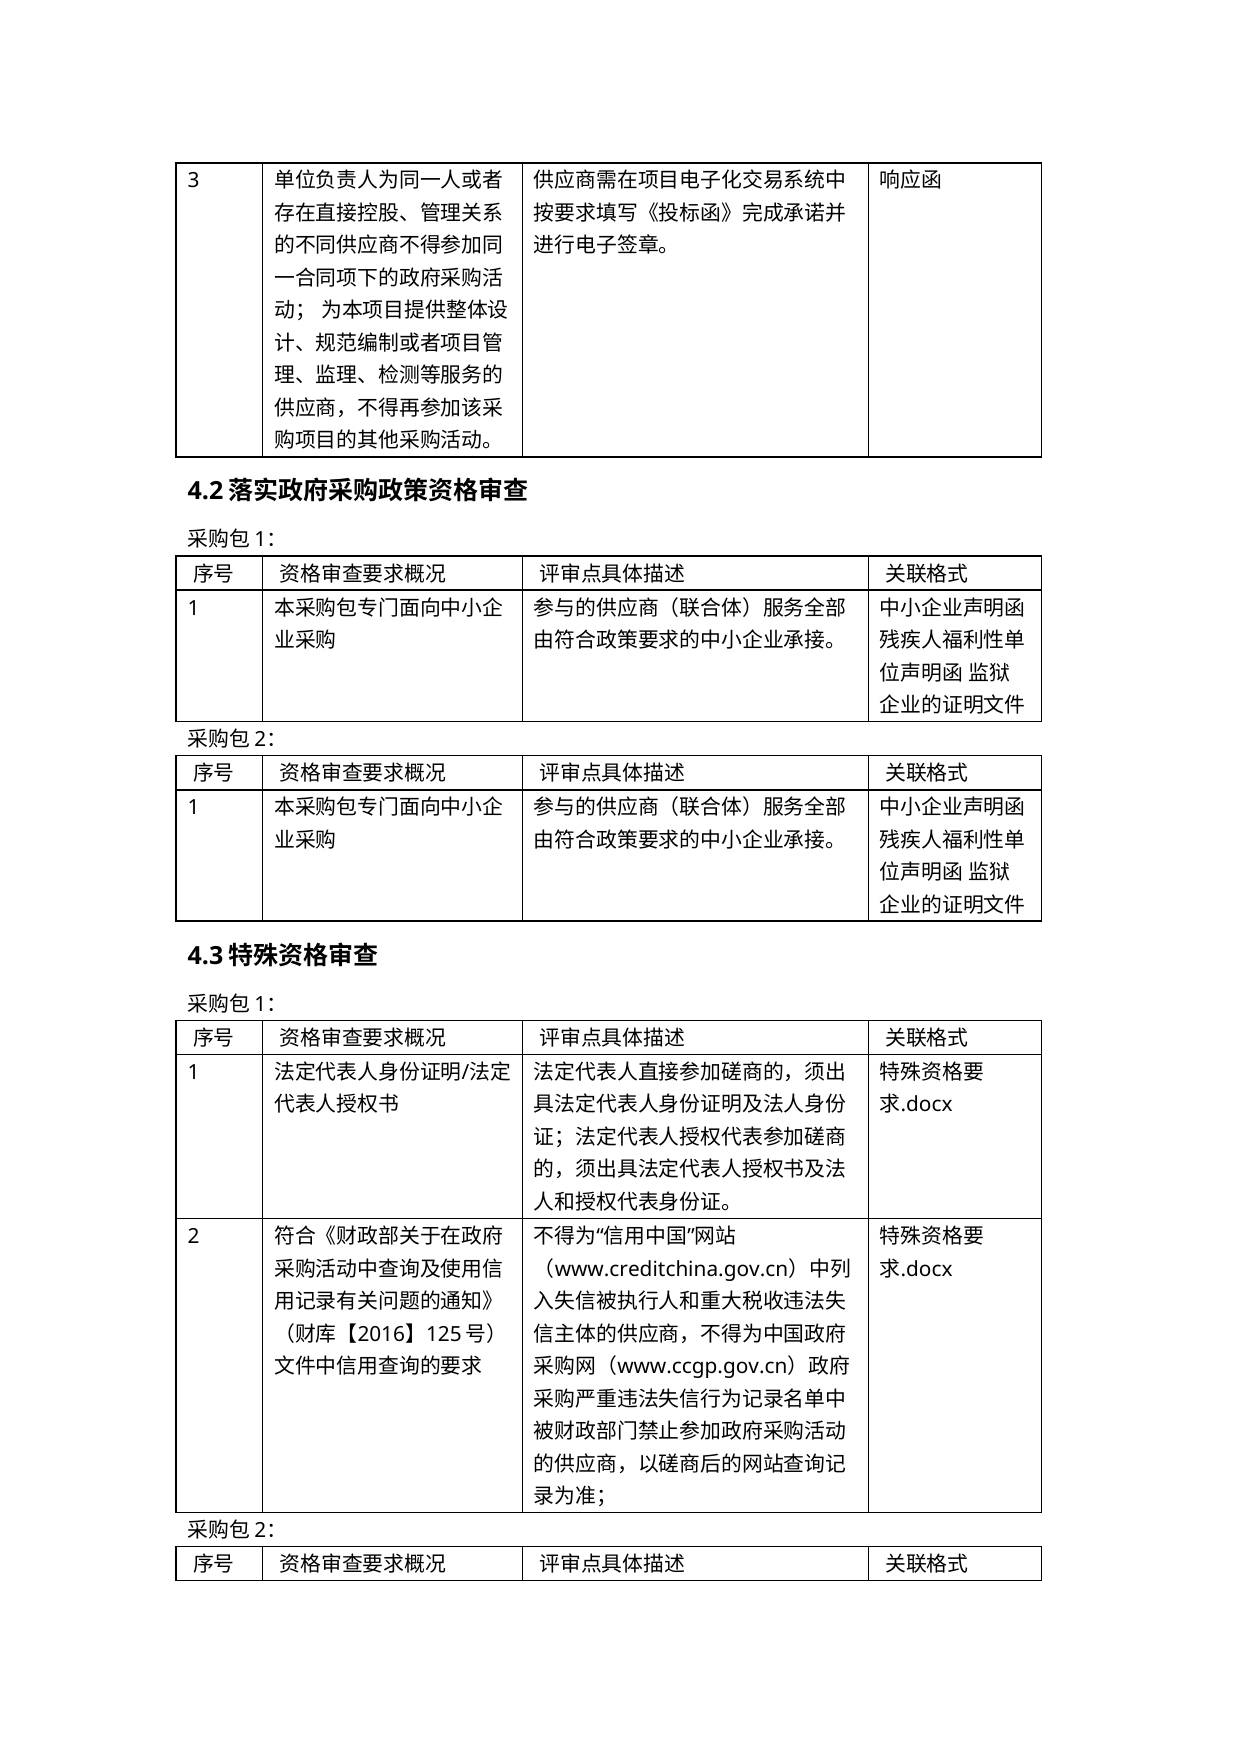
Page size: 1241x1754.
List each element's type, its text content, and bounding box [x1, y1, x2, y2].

table_cell 响应函 [869, 164, 1041, 456]
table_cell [523, 1219, 868, 1512]
table_header 评审点具体描述 [523, 1021, 868, 1053]
table_header 序号 [177, 1547, 262, 1580]
table_cell 1 [177, 1055, 262, 1218]
text 采购包1： [187, 523, 1053, 555]
table_header 资格审查要求概况 [263, 756, 522, 789]
text 采购包2： [187, 1513, 1053, 1546]
table_header 资格审查要求概况 [263, 1021, 522, 1053]
table_cell 法定代表人直接参加磋商的，须出具法定代表人身份证明及法人身份证；法定代表人授权代表参加磋商的，须出具法定代表人授权书及法人和授权代表身份证。 [523, 1055, 868, 1218]
table_header 关联格式 [869, 557, 1041, 589]
table_header 关联格式 [869, 1021, 1041, 1053]
table_header 资格审查要求概况 [263, 557, 522, 589]
table_cell 1 [177, 791, 262, 920]
table_header 关联格式 [869, 1547, 1041, 1580]
table_cell 参与的供应商（联合体）服务全部由符合政策要求的中小企业承接。 [523, 791, 868, 920]
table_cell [263, 1219, 522, 1512]
table_header 关联格式 [869, 756, 1041, 789]
table_cell 1 [177, 591, 262, 721]
table_cell 特殊资格要求.docx [869, 1219, 1041, 1512]
text 采购包1： [187, 987, 1053, 1019]
table_cell 法定代表人身份证明/法定代表人授权书 [263, 1055, 522, 1218]
table_cell 参与的供应商（联合体）服务全部由符合政策要求的中小企业承接。 [523, 591, 868, 721]
table_header 序号 [177, 756, 262, 789]
table_header 序号 [177, 557, 262, 589]
table_header 评审点具体描述 [523, 756, 868, 789]
text 采购包2： [187, 722, 1053, 755]
table_header 资格审查要求概况 [263, 1547, 522, 1580]
text 4.2落实政府采购政策资格审查 [187, 458, 1053, 523]
text 4.3特殊资格审查 [187, 922, 1053, 987]
table_header 评审点具体描述 [523, 1547, 868, 1580]
table_header 序号 [177, 1021, 262, 1053]
table_cell 本采购包专门面向中小企业采购 [263, 591, 522, 721]
table_cell 中小企业声明函 残疾人福利性单位声明函 监狱企业的证明文件 [869, 591, 1041, 721]
table_cell 中小企业声明函 残疾人福利性单位声明函 监狱企业的证明文件 [869, 791, 1041, 920]
table_cell 供应商需在项目电子化交易系统中按要求填写《投标函》完成承诺并进行电子签章。 [523, 164, 868, 456]
table_cell 2 [177, 1219, 262, 1512]
table_cell 3 [177, 164, 262, 456]
table_cell 本采购包专门面向中小企业采购 [263, 791, 522, 920]
table_cell 单位负责人为同一人或者存在直接控股、管理关系的不同供应商不得参加同一合同项下的政府采购活动； 为本项目提供整体设计、规范编制或者项目管理、监理、检测等服务的供应商，不得再参加该采购项目的其他采购活动。 [263, 164, 522, 456]
table_cell 特殊资格要求.docx [869, 1055, 1041, 1218]
table_header 评审点具体描述 [523, 557, 868, 589]
